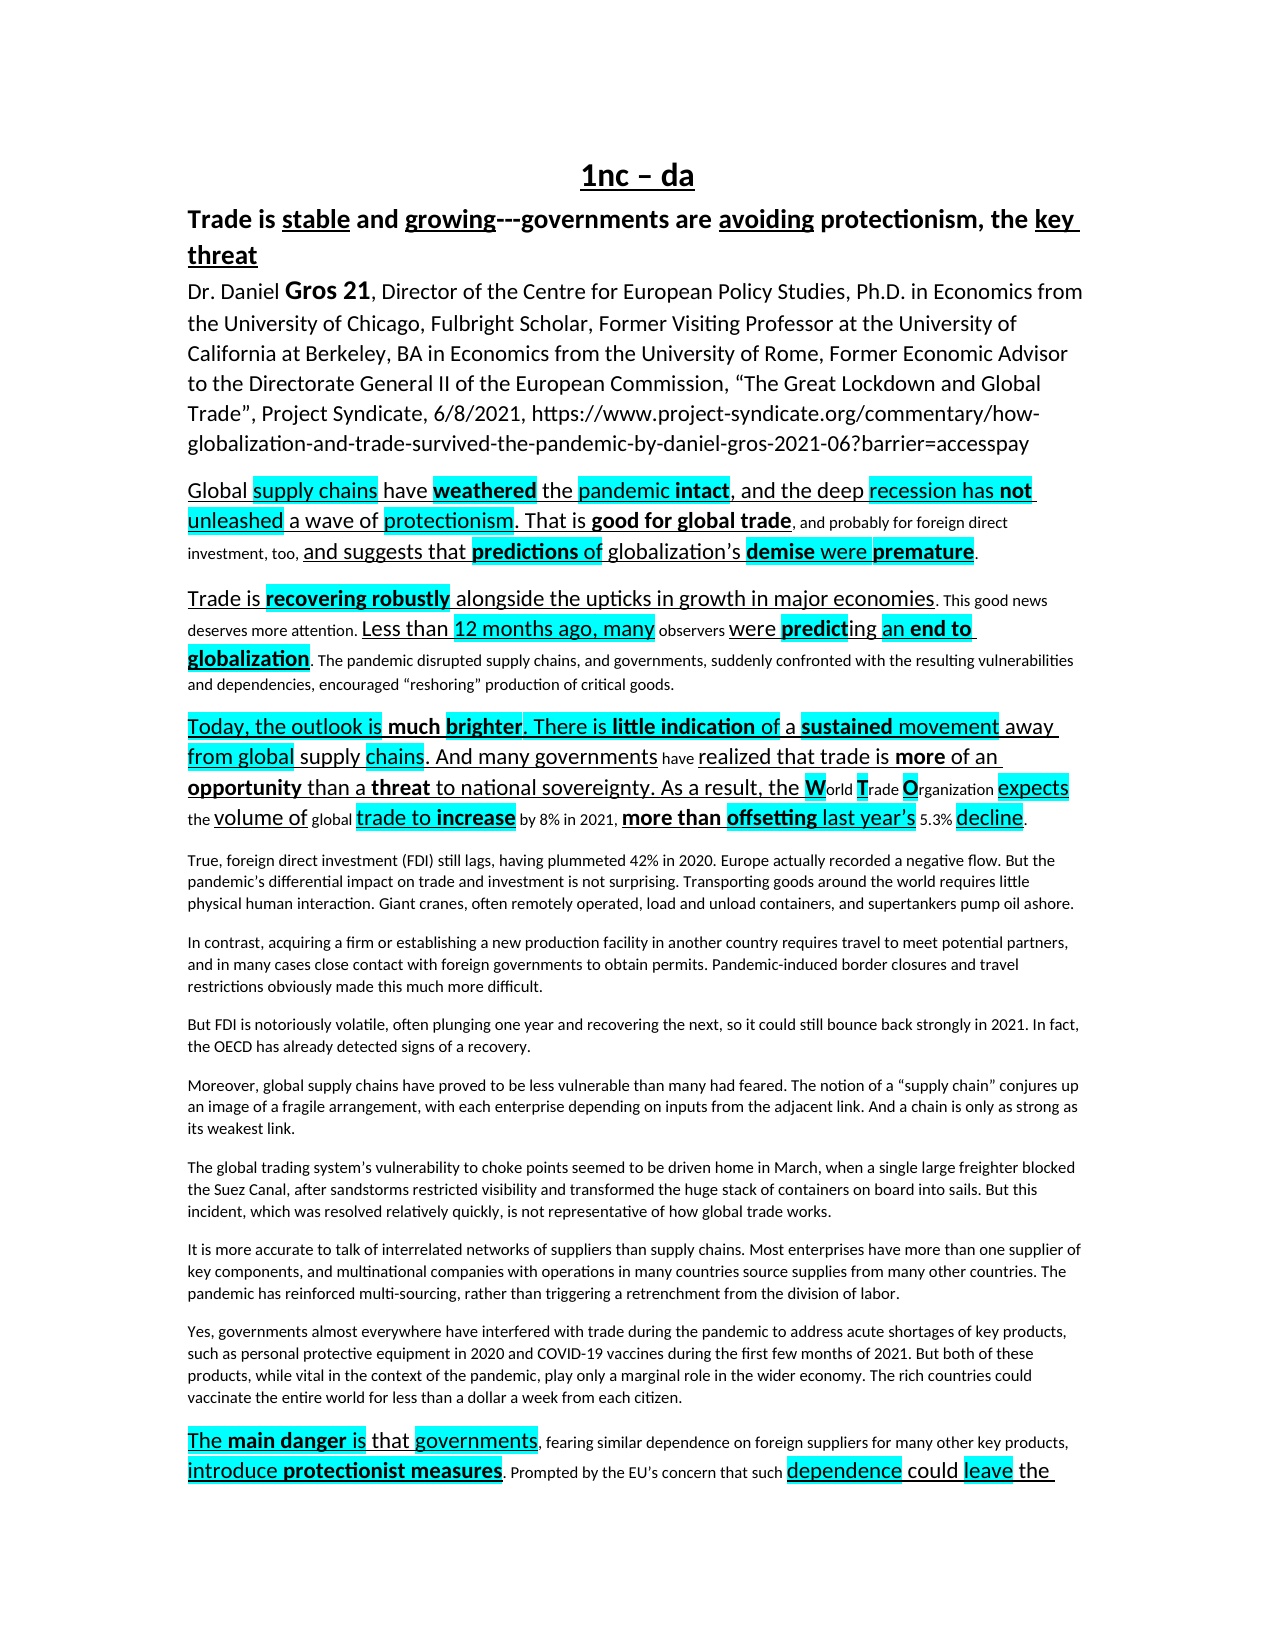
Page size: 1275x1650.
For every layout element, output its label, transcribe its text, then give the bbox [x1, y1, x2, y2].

text It is more accurate to talk of interrelated networks of suppliers than supply chains. Most enterprises have more than one supplier of key components, and multinational companies with operations in many countries source supplies from many other countries. The pandemic has reinforced multi-sourcing, rather than triggering a retrenchment from the division of labor. [187, 1239, 1087, 1303]
text Yes, governments almost everywhere have interfered with trade during the pandemic to address acute shortages of key products, such as personal protective equipment in 2020 and COVID-19 vaccines during the first few months of 2021. But both of these products, while vital in the context of the pandemic, play only a marginal role in the wider economy. The rich countries could vaccinate the entire world for less than a dollar a week from each citizen. [187, 1322, 1087, 1408]
text In contrast, acquiring a firm or establishing a new production facility in another country requires travel to meet potential partners, and in many cases close contact with foreign governments to obtain permits. Pandemic-induced border closures and travel restrictions obviously made this much more difficult. [187, 932, 1087, 996]
text Global supply chains have weathered the pandemic intact, and the deep recession has not unleashed a wave of protectionism. That is good for global trade, and probably for foreign direct investment, too, and suggests that predictions of globalization’s demise were premature. [187, 476, 1087, 565]
text But FDI is notoriously volatile, often plunging one year and recovering the next, so it could still bounce back strongly in 2021. In fact, the OECD has already detected signs of a recovery. [187, 1014, 1087, 1057]
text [187, 1426, 1087, 1484]
subtitle Trade is stable and growing---governments are avoiding protectionism, the key threat [187, 202, 1087, 271]
text Today, the outlook is much brighter. There is little indication of a sustained movement away from global supply chains. And many governments have realized that trade is more of an opportunity than a threat to national sovereignty. As a result, the World Trade Organization expects the volume of global trade to increase by 8% in 2021, more than offsetting last year’s 5.3% decline. [187, 712, 1087, 831]
text Trade is recovering robustly alongside the upticks in growth in major economies. This good news deserves more attention. Less than 12 months ago, many observers were predicting an end to globalization. The pandemic disrupted supply chains, and governments, suddenly confronted with the resulting vulnerabilities and dependencies, encouraged “reshoring” production of critical goods. [187, 584, 1087, 694]
text Moreover, global supply chains have proved to be less vulnerable than many had feared. The notion of a “supply chain” conjures up an image of a fragile arrangement, with each enterprise depending on inputs from the adjacent link. And a chain is only as strong as its weakest link. [187, 1075, 1087, 1139]
text True, foreign direct investment (FDI) still lags, having plummeted 42% in 2020. Europe actually recorded a negative flow. But the pandemic’s differential impact on trade and investment is not surprising. Transporting goods around the world requires little physical human interaction. Giant cranes, often remotely operated, load and unload containers, and supertankers pump oil ashore. [187, 850, 1087, 914]
text The global trading system’s vulnerability to choke points seemed to be driven home in March, when a single large freighter blocked the Suez Canal, after sandstorms restricted visibility and transformed the huge stack of containers on board into sails. But this incident, which was resolved relatively quickly, is not representative of how global trade works. [187, 1157, 1087, 1221]
text Dr. Daniel Gros 21, Director of the Centre for European Policy Studies, Ph.D. in Economics from the University of Chicago, Fulbright Scholar, Former Visiting Professor at the University of California at Berkeley, BA in Economics from the University of Rome, Former Economic Advisor to the Directorate General II of the European Commission, “The Great Lockdown and Global Trade”, Project Syndicate, 6/8/2021, https://www.project-syndicate.org/commentary/how-globalization-and-trade-survived-the-pandemic-by-daniel-gros-2021-06?barrier=accesspay [187, 273, 1087, 458]
subtitle 1nc – da [187, 154, 1087, 195]
